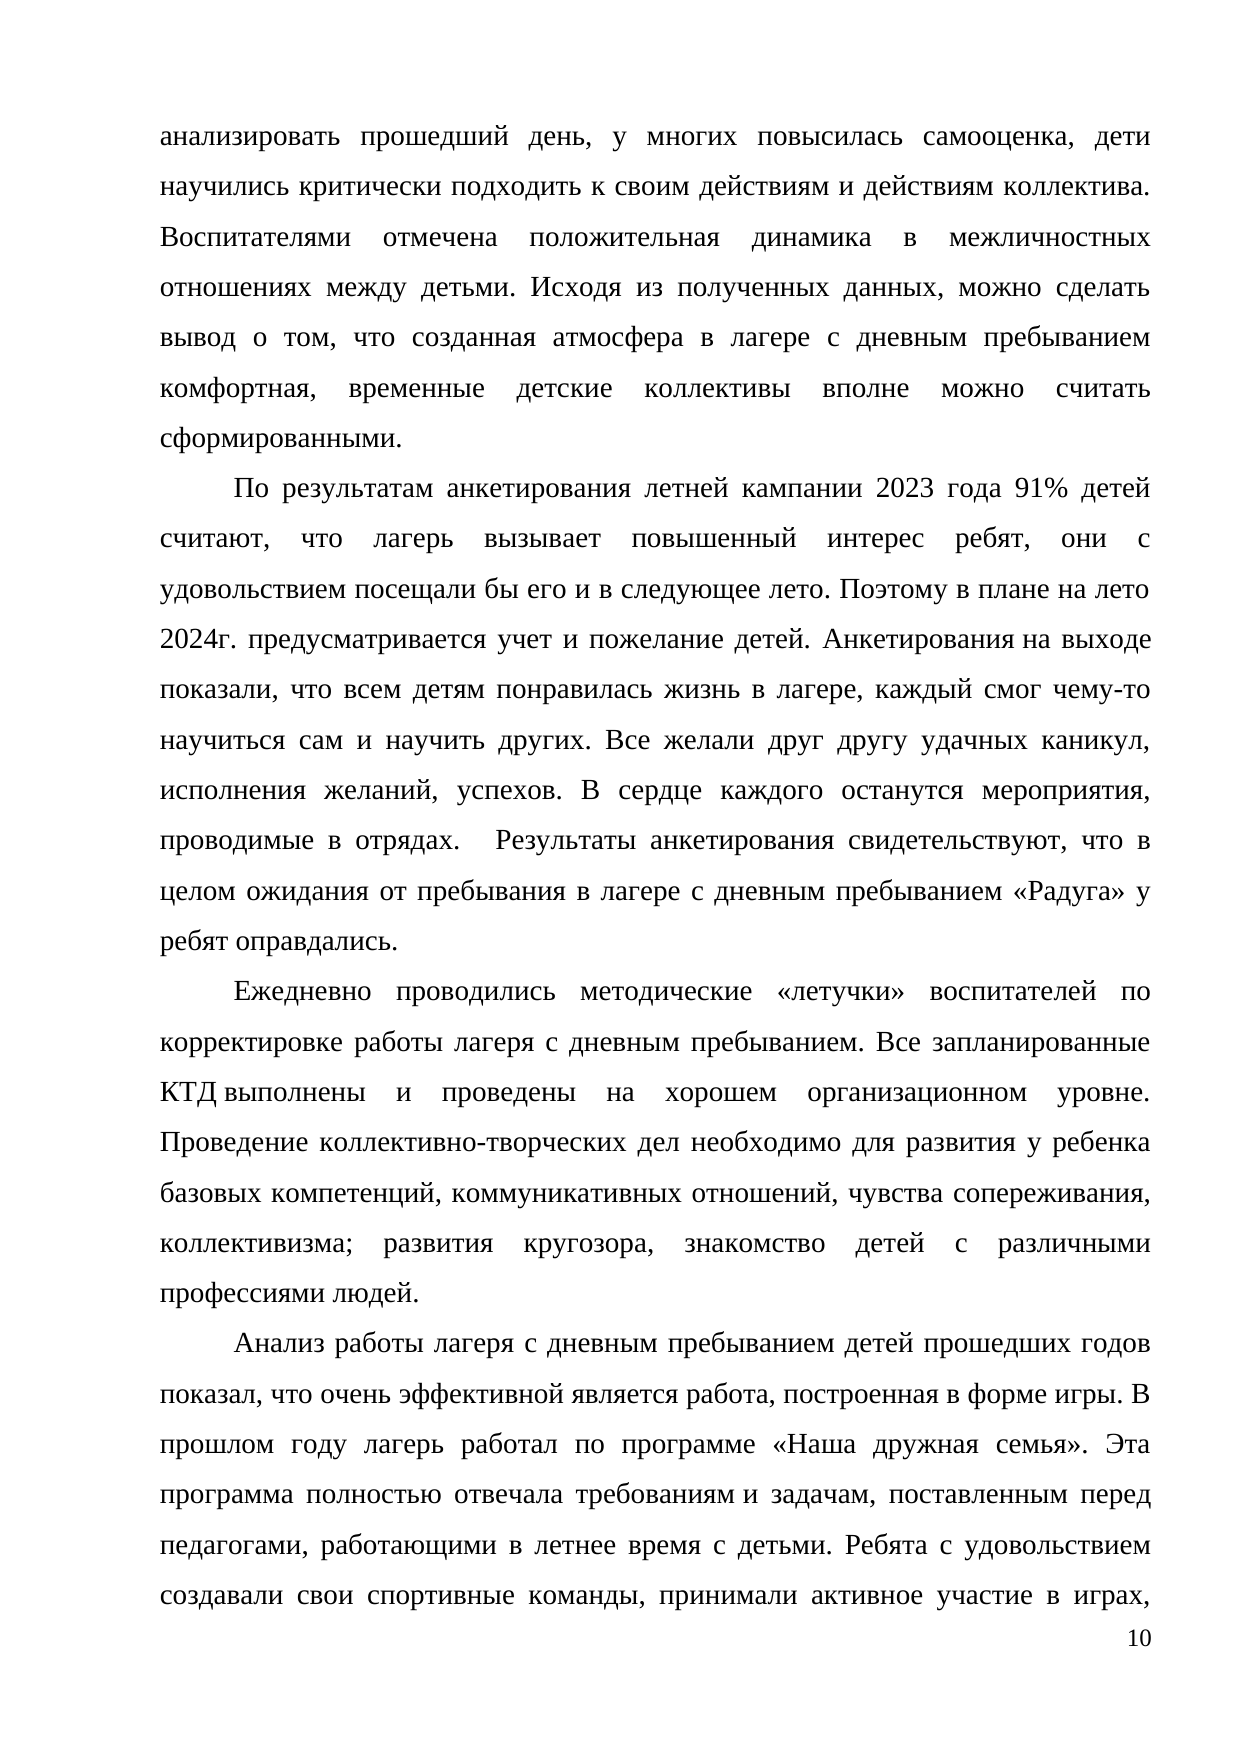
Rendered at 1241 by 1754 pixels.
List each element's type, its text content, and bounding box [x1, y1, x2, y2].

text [159, 118, 1152, 453]
text Ежедневно проводились методические «летучки» воспитателей по корректировке работы лагеря с дневным пребыванием. Все запланированные КТД выполнены и проведены на хорошем организационном уровне. Проведение коллективно-творческих дел необходимо для развития у ребенка базовых компетенций, коммуникативных отношений, чувства сопереживания, коллективизма; развития кругозора, знакомство детей с различными профессиями людей. [159, 973, 1152, 1309]
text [159, 1326, 1152, 1611]
text По результатам анкетирования летней кампании 2023 года 91% детей считают, что лагерь вызывает повышенный интерес ребят, они с удовольствием посещали бы его и в следующее лето. Поэтому в плане на лето 2024г. предусматривается учет и пожелание детей. Анкетирования на выходе показали, что всем детям понравилась жизнь в лагере, каждый смог чему-то научиться сам и научить других. Все желали друг другу удачных каникул, исполнения желаний, успехов. В сердце каждого останутся мероприятия, проводимые в отрядах. Результаты анкетирования свидетельствуют, что в целом ожидания от пребывания в лагере с дневным пребыванием «Радуга» у ребят оправдались. [159, 470, 1152, 957]
